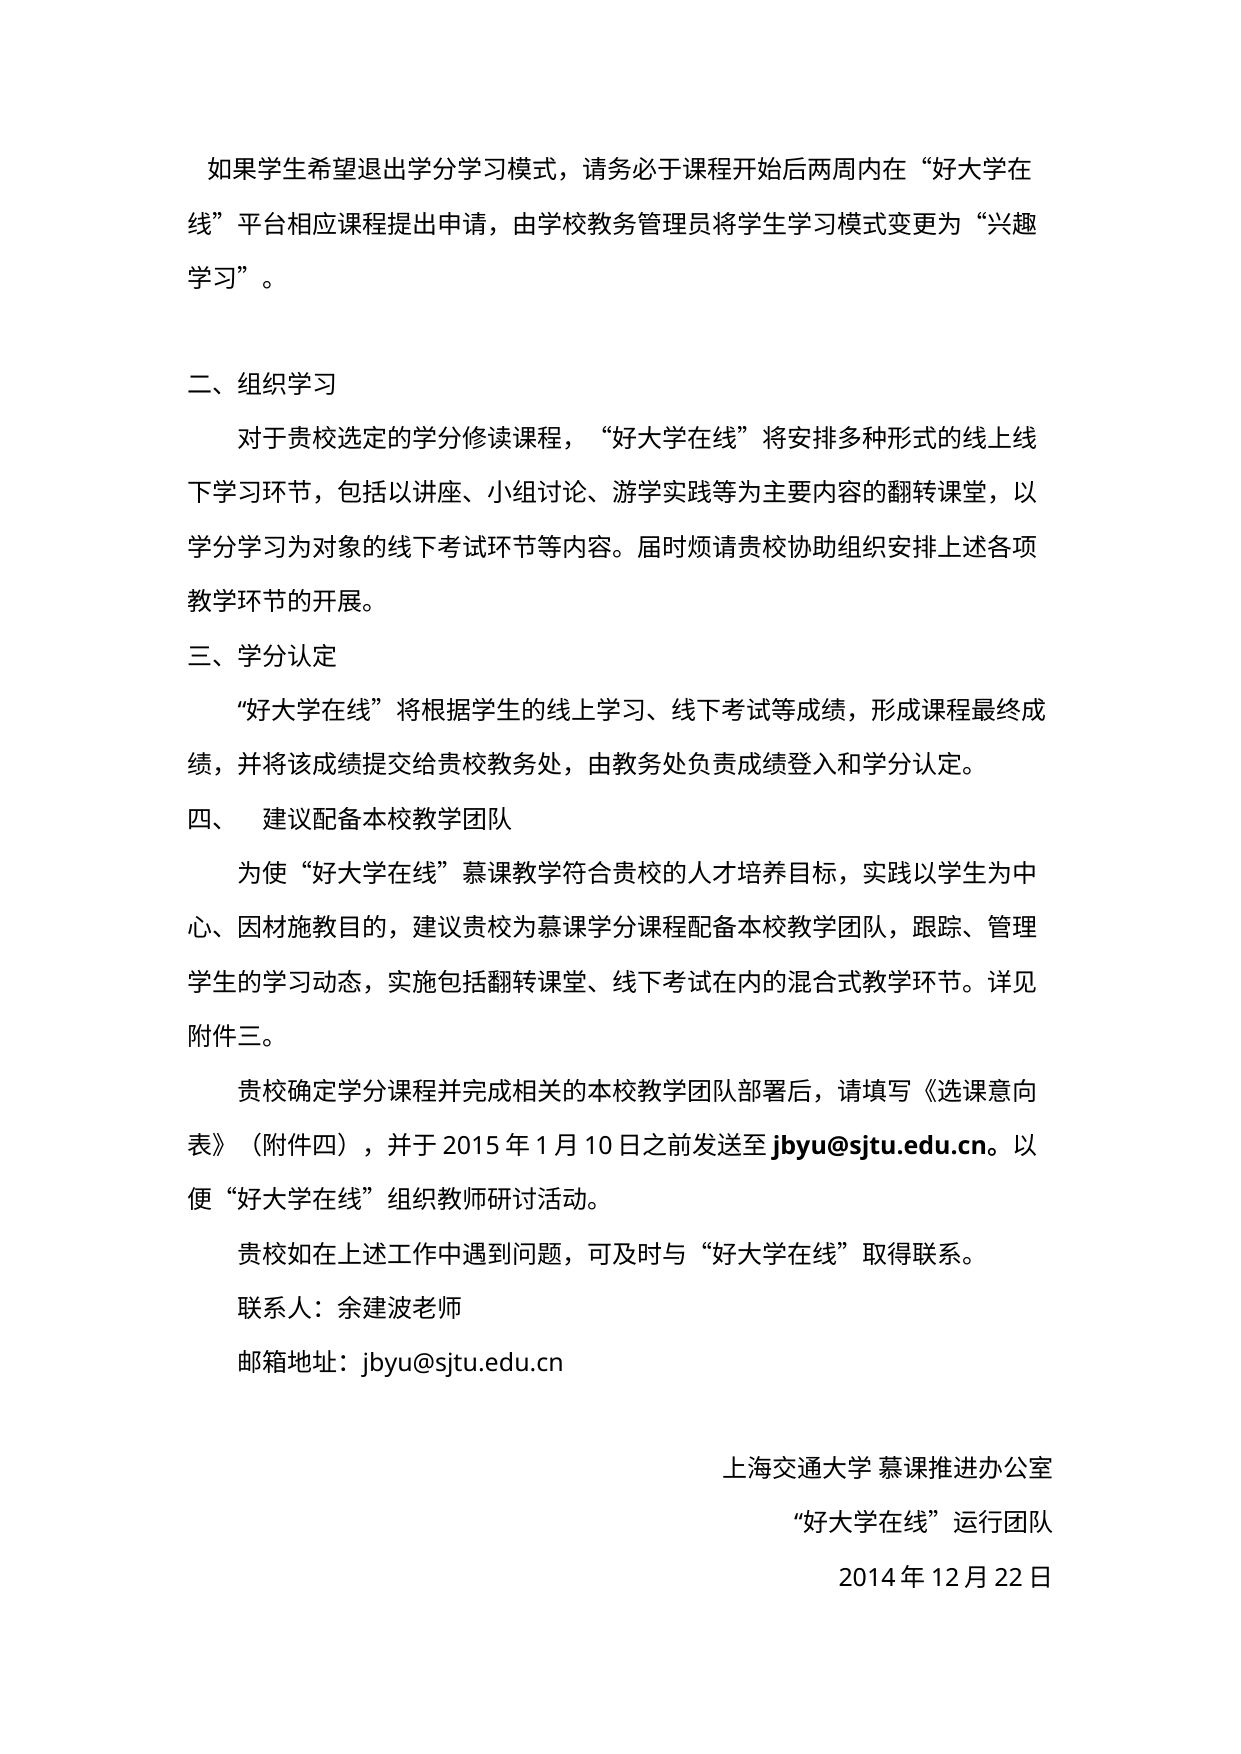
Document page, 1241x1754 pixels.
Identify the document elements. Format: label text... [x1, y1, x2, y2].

text 上海交通大学 慕课推进办公室 [187, 1448, 1053, 1484]
text 为使“好大学在线”慕课教学符合贵校的人才培养目标，实践以学生为中心、因材施教目的，建议贵校为慕课学分课程配备本校教学团队，跟踪、管理学生的学习动态，实施包括翻转课堂、线下考试在内的混合式教学环节。详见附件三。 [187, 853, 1053, 1053]
text 2014年12月22日 [187, 1557, 1053, 1593]
text 三、学分认定 [187, 636, 1053, 672]
text 贵校确定学分课程并完成相关的本校教学团队部署后，请填写《选课意向表》（附件四），并于2015年1月10日之前发送至jbyu@sjtu.edu.cn。以便“好大学在线”组织教师研讨活动。 [187, 1071, 1053, 1216]
text “好大学在线”将根据学生的线上学习、线下考试等成绩，形成课程最终成绩，并将该成绩提交给贵校教务处，由教务处负责成绩登入和学分认定。 [187, 690, 1053, 781]
text 邮箱地址：jbyu@sjtu.edu.cn [187, 1343, 1053, 1379]
text 对于贵校选定的学分修读课程，“好大学在线”将安排多种形式的线上线下学习环节，包括以讲座、小组讨论、游学实践等为主要内容的翻转课堂，以学分学习为对象的线下考试环节等内容。届时烦请贵校协助组织安排上述各项教学环节的开展。 [187, 418, 1053, 618]
text 二、组织学习 [187, 364, 1053, 400]
text 联系人：余建波老师 [187, 1288, 1053, 1325]
text 贵校如在上述工作中遇到问题，可及时与“好大学在线”取得联系。 [187, 1234, 1053, 1270]
text 如果学生希望退出学分学习模式，请务必于课程开始后两周内在“好大学在线”平台相应课程提出申请，由学校教务管理员将学生学习模式变更为“兴趣学习”。 [187, 150, 1053, 295]
text “好大学在线”运行团队 [187, 1503, 1053, 1539]
list 建议配备本校教学团队 [187, 799, 1053, 835]
